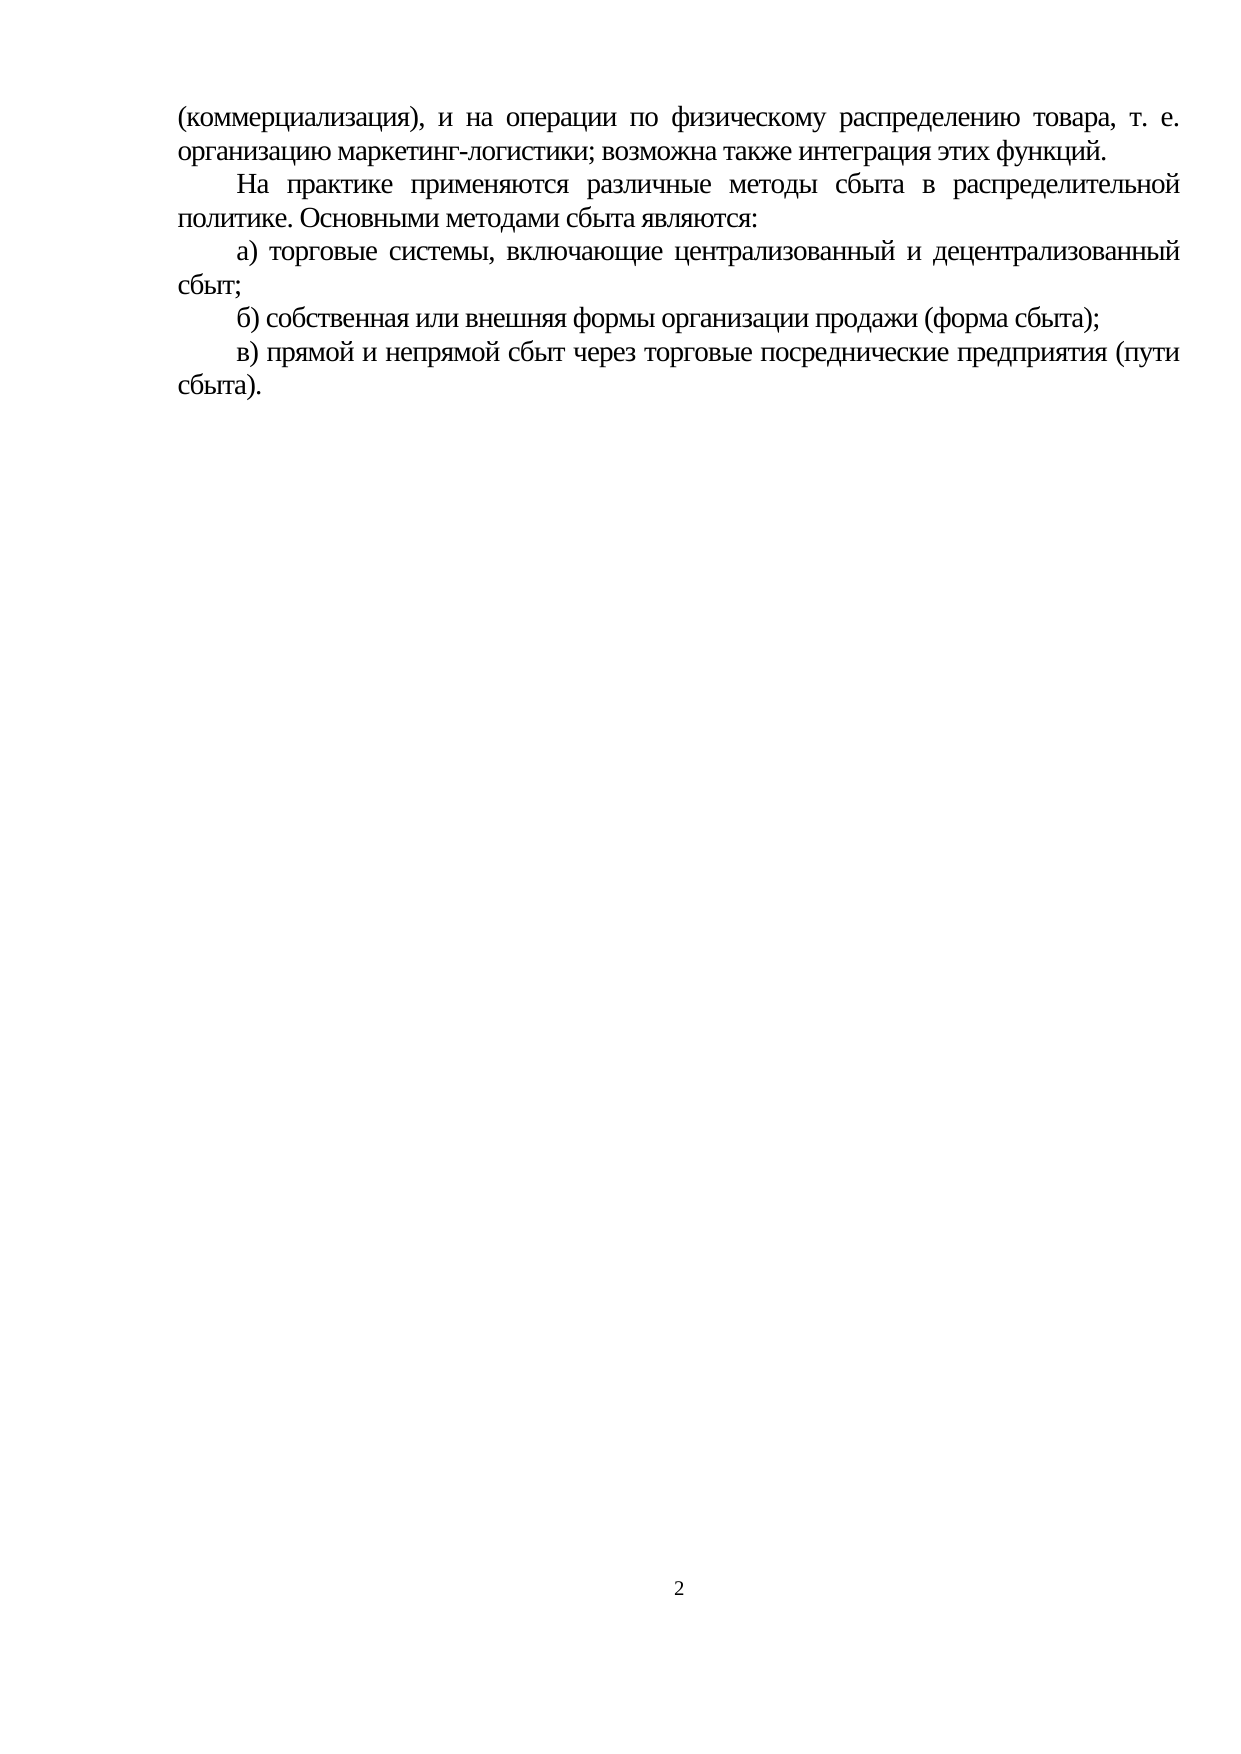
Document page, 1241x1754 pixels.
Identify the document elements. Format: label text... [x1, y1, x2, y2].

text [177, 99, 1181, 166]
text б) собственная или внешняя формы организации продажи (форма сбыта); [177, 300, 1181, 334]
text а) торговые системы, включающие централизованный и децентрализованный сбыт; [177, 233, 1181, 300]
text На практике применяются различные методы сбыта в распределительной политике. Основными методами сбыта являются: [177, 166, 1181, 233]
text в) прямой и непрямой сбыт через торговые посреднические предприятия (пути сбыта). [177, 334, 1181, 401]
